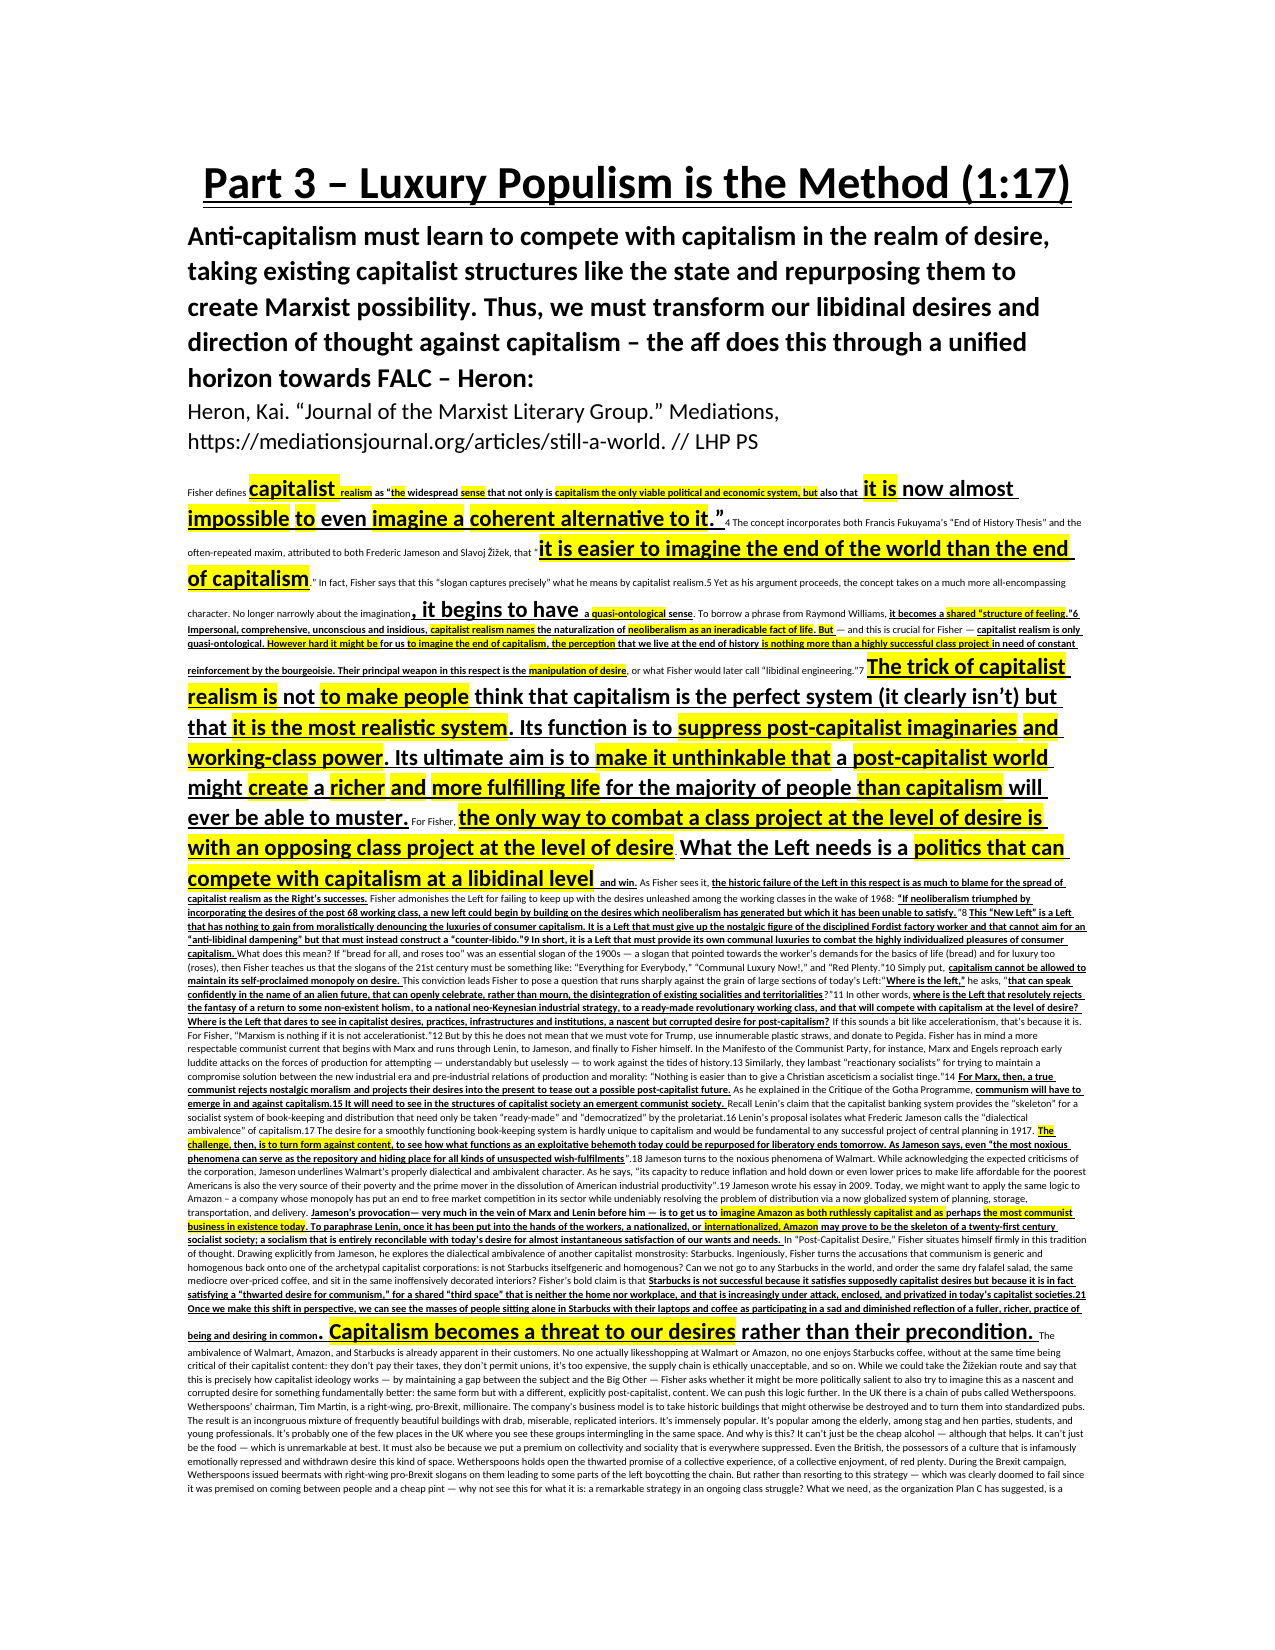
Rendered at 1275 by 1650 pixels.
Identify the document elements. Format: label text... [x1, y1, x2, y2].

subtitle Part 3 – Luxury Populism is the Method (1:17) [187, 154, 1087, 210]
subtitle Anti-capitalism must learn to compete with capitalism in the realm of desire, taking existing capitalist structures like the state and repurposing them to create Marxist possibility. Thus, we must transform our libidinal desires and direction of thought against capitalism – the aff does this through a unified horizon towards FALC – Heron: [187, 219, 1087, 394]
text Heron, Kai. “Journal of the Marxist Literary Group.” Mediations, https://mediationsjournal.org/articles/still-a-world. // LHP PS [187, 397, 1087, 455]
